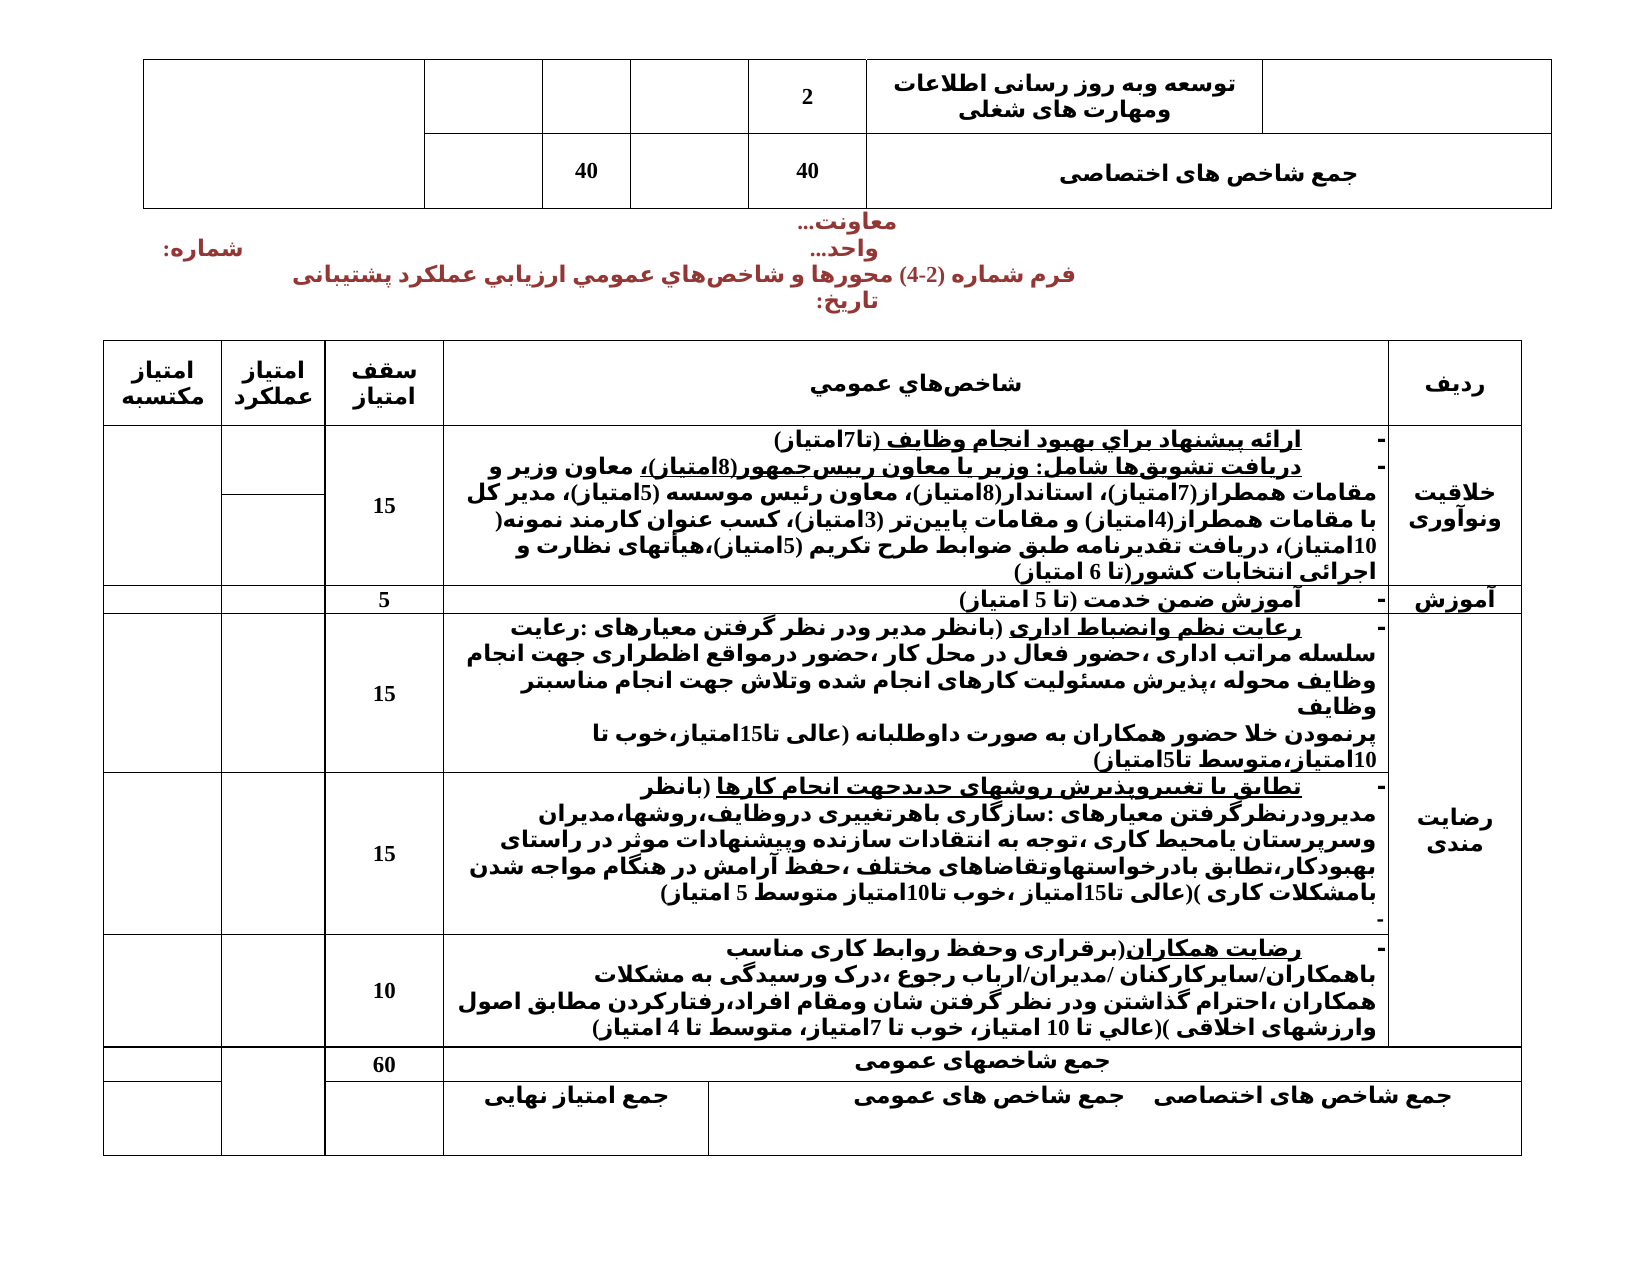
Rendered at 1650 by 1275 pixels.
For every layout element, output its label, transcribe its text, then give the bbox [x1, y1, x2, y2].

table_cell خلاقیت ونوآوری [1389, 426, 1521, 585]
table_cell ارائه پيشنهاد براي بهبود انجام وظايف (تا7امتیاز) دريافت تشويق‌ها شامل: وزير يا معاون رييس‌جمهور(8امتياز)، معاون وزير و مقامات همطراز(7امتياز)، استاندار(8امتياز)، معاون رئیس موسسه (5امتياز)، مدير كل با مقامات همطراز(4امتياز) و مقامات پايين‌تر (3امتياز)، كسب عنوان كارمند نمونه(10امتياز)، دريافت تقديرنامه طبق ضوابط طرح تكريم (5امتياز)،هیأتهای نظارت و اجرائی انتخابات کشور(تا 6 امتیاز) [444, 426, 1388, 585]
table_cell توسعه وبه روز رسانی اطلاعات ومهارت های شغلی [867, 60, 1262, 133]
text واحد... شماره: [103, 235, 1591, 261]
table_cell 40 [749, 134, 866, 207]
table_cell 2 [749, 59, 867, 133]
table_cell [104, 935, 221, 1046]
table_cell [104, 614, 221, 772]
table_cell 40 [543, 134, 630, 207]
table_cell 60 [326, 1048, 443, 1081]
text فرم شماره (2-4) محورها و شاخص‌هاي عمومي ارزيابي عملكرد پشتیبانی تاریخ: [103, 261, 1591, 314]
table_header امتياز عملكرد [222, 341, 324, 425]
table_cell [222, 1048, 324, 1155]
table_cell [222, 614, 324, 772]
table_cell جمع شاخصهای عمومی [444, 1048, 1521, 1081]
table_cell [104, 586, 221, 613]
table_cell [104, 773, 221, 933]
table_cell [222, 773, 324, 933]
table_cell [326, 1082, 443, 1155]
table_cell [631, 134, 748, 207]
table_cell جمع امتیاز نهایی [444, 1082, 708, 1155]
table_cell رضايت همكاران(برقراری وحفظ روابط کاری مناسب باهمکاران/سایرکارکنان /مدیران/ارباب رجوع ،درک ورسیدگی به مشکلات همکاران ،احترام گذاشتن ودر نظر گرفتن شان ومقام افراد،رفتارکردن مطابق اصول وارزشهای اخلاقی )(عالي تا 10 امتياز، خوب تا 7امتياز، متوسط تا 4 امتياز) [444, 935, 1388, 1046]
table_cell جمع شاخص های اختصاصی [867, 134, 1551, 207]
table_cell 15 [326, 614, 443, 772]
table_cell [631, 60, 748, 133]
table_cell آموزش ضمن خدمت (تا 5 امتياز) [444, 586, 1388, 613]
text معاونت... [103, 208, 1591, 235]
table_cell [222, 935, 324, 1046]
table_cell 5 [326, 586, 443, 613]
table_cell 15 [326, 773, 443, 933]
table_cell [104, 1082, 221, 1155]
table_cell تطابق با تغییروپذیرش روشهای جدیدجهت انجام کارها (بانظر مدیرودرنظرگرفتن معیارهای :سازگاری باهرتغییری دروظایف،روشها،مدیران وسرپرستان یامحیط کاری ،توجه به انتقادات سازنده وپیشنهادات موثر در راستای بهبودکار،تطابق بادرخواستهاوتقاضاهای مختلف ،حفظ آرامش در هنگام مواجه شدن بامشکلات کاری )(عالی تا15امتیاز ،خوب تا10امتیاز متوسط 5 امتیاز) [444, 773, 1388, 933]
table_cell [222, 495, 324, 585]
table_cell [222, 586, 324, 613]
table_cell [222, 426, 324, 493]
table_cell 10 [326, 935, 443, 1046]
table_cell رعایت نظم وانضباط اداری (بانظر مدیر ودر نظر گرفتن معیارهای :رعایت سلسله مراتب اداری ،حضور فعال در محل کار ،حضور درمواقع اظطراری جهت انجام وظایف محوله ،پذیرش مسئولیت کارهای انجام شده وتلاش جهت انجام مناسبتر وظایف پرنمودن خلا حضور همکاران به صورت داوطلبانه (عالی تا15امتیاز،خوب تا10امتیاز،متوسط تا5امتیاز) [444, 614, 1388, 772]
table_header شاخص‌هاي عمومي [444, 341, 1388, 425]
table_cell [104, 426, 221, 585]
table_cell [425, 134, 542, 207]
table_cell جمع شاخص های عمومی جمع شاخص های اختصاصی [709, 1082, 1521, 1155]
table_cell آموزش [1389, 586, 1521, 613]
table_header ردیف [1389, 341, 1521, 425]
table_header امتياز مكتسبه [104, 341, 221, 425]
table_header سقف امتياز [326, 341, 443, 425]
table_cell 15 [326, 426, 443, 585]
table_cell رضايت مندی [1389, 614, 1521, 1046]
table_cell [104, 1048, 221, 1081]
